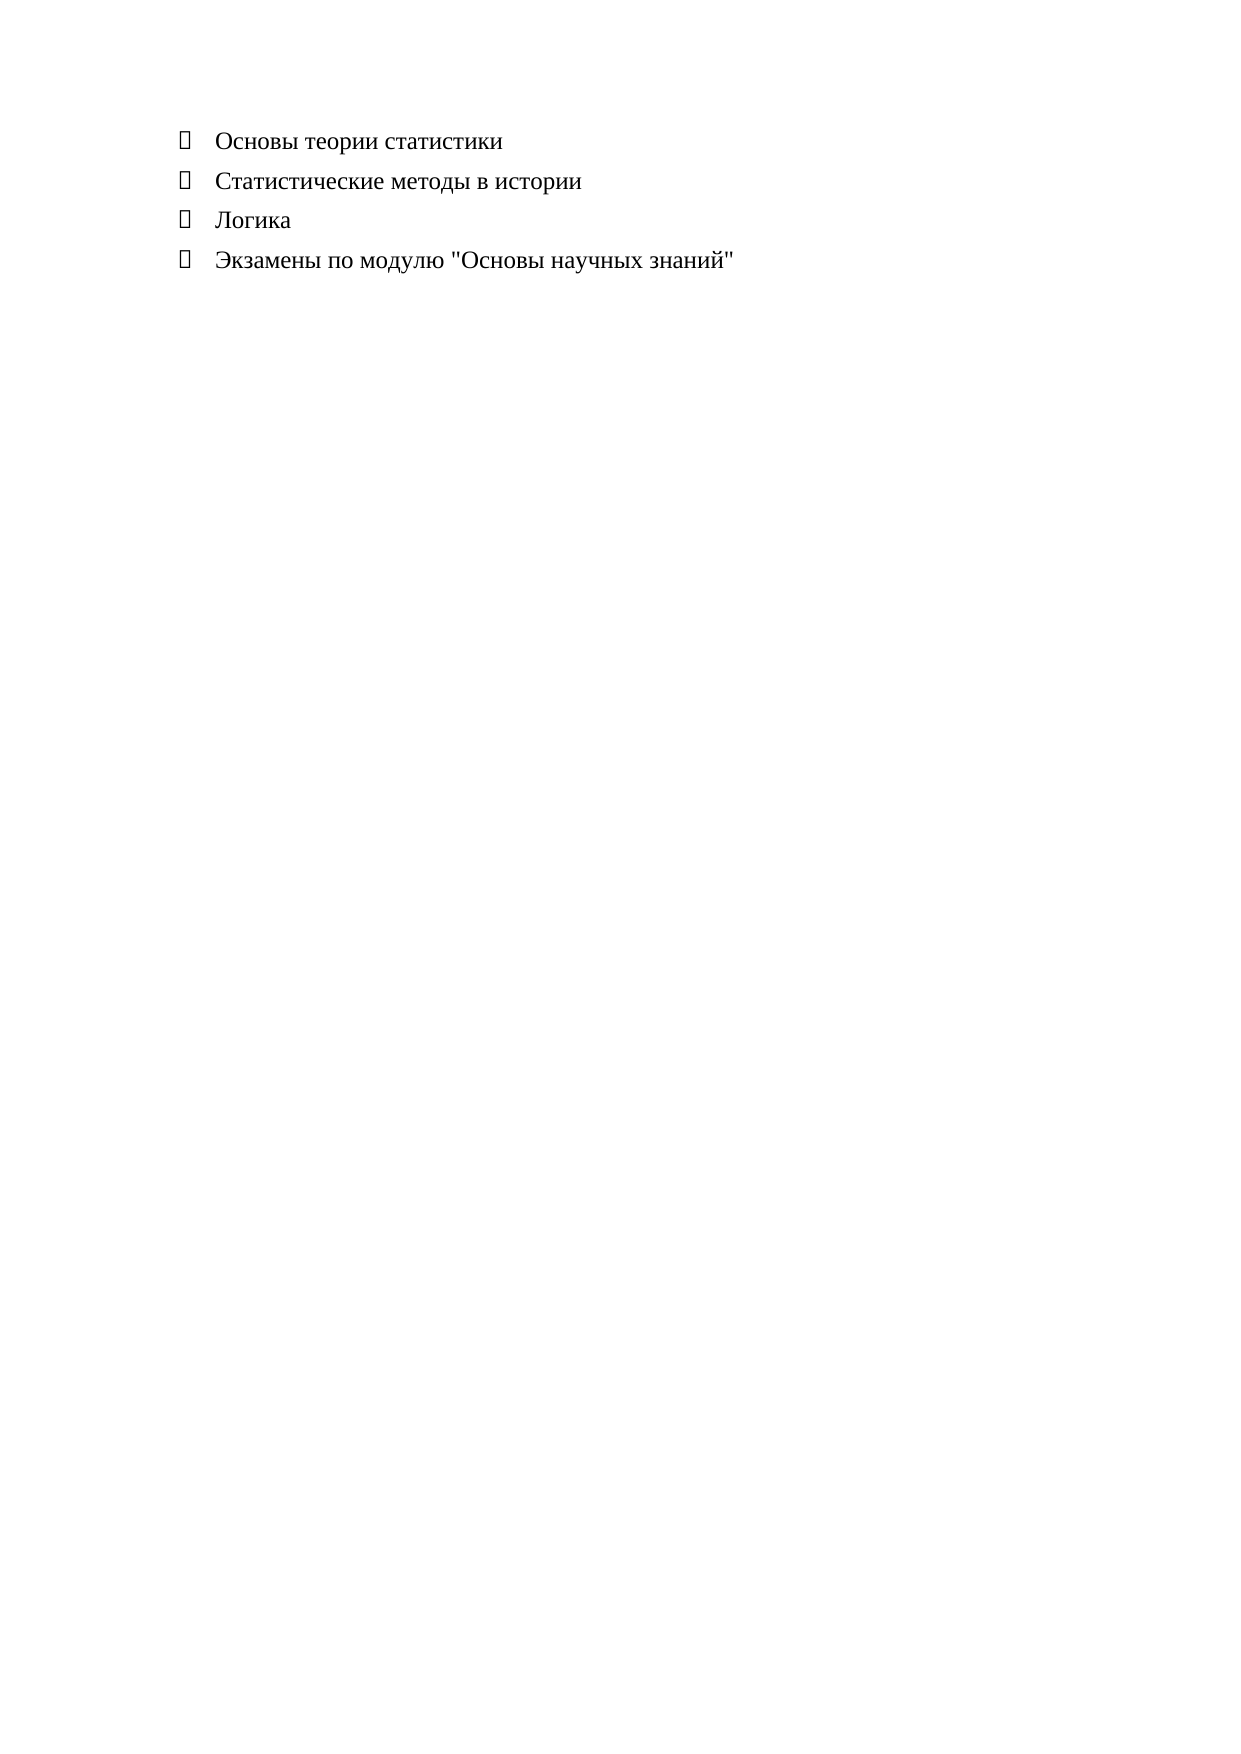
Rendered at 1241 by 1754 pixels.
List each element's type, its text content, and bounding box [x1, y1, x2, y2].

list Экзамены по модулю "Основы научных знаний" [177, 242, 1151, 276]
list Логика [177, 202, 1151, 236]
list Статистические методы в истории [177, 163, 1151, 197]
list Основы теории статистики [177, 123, 1151, 157]
